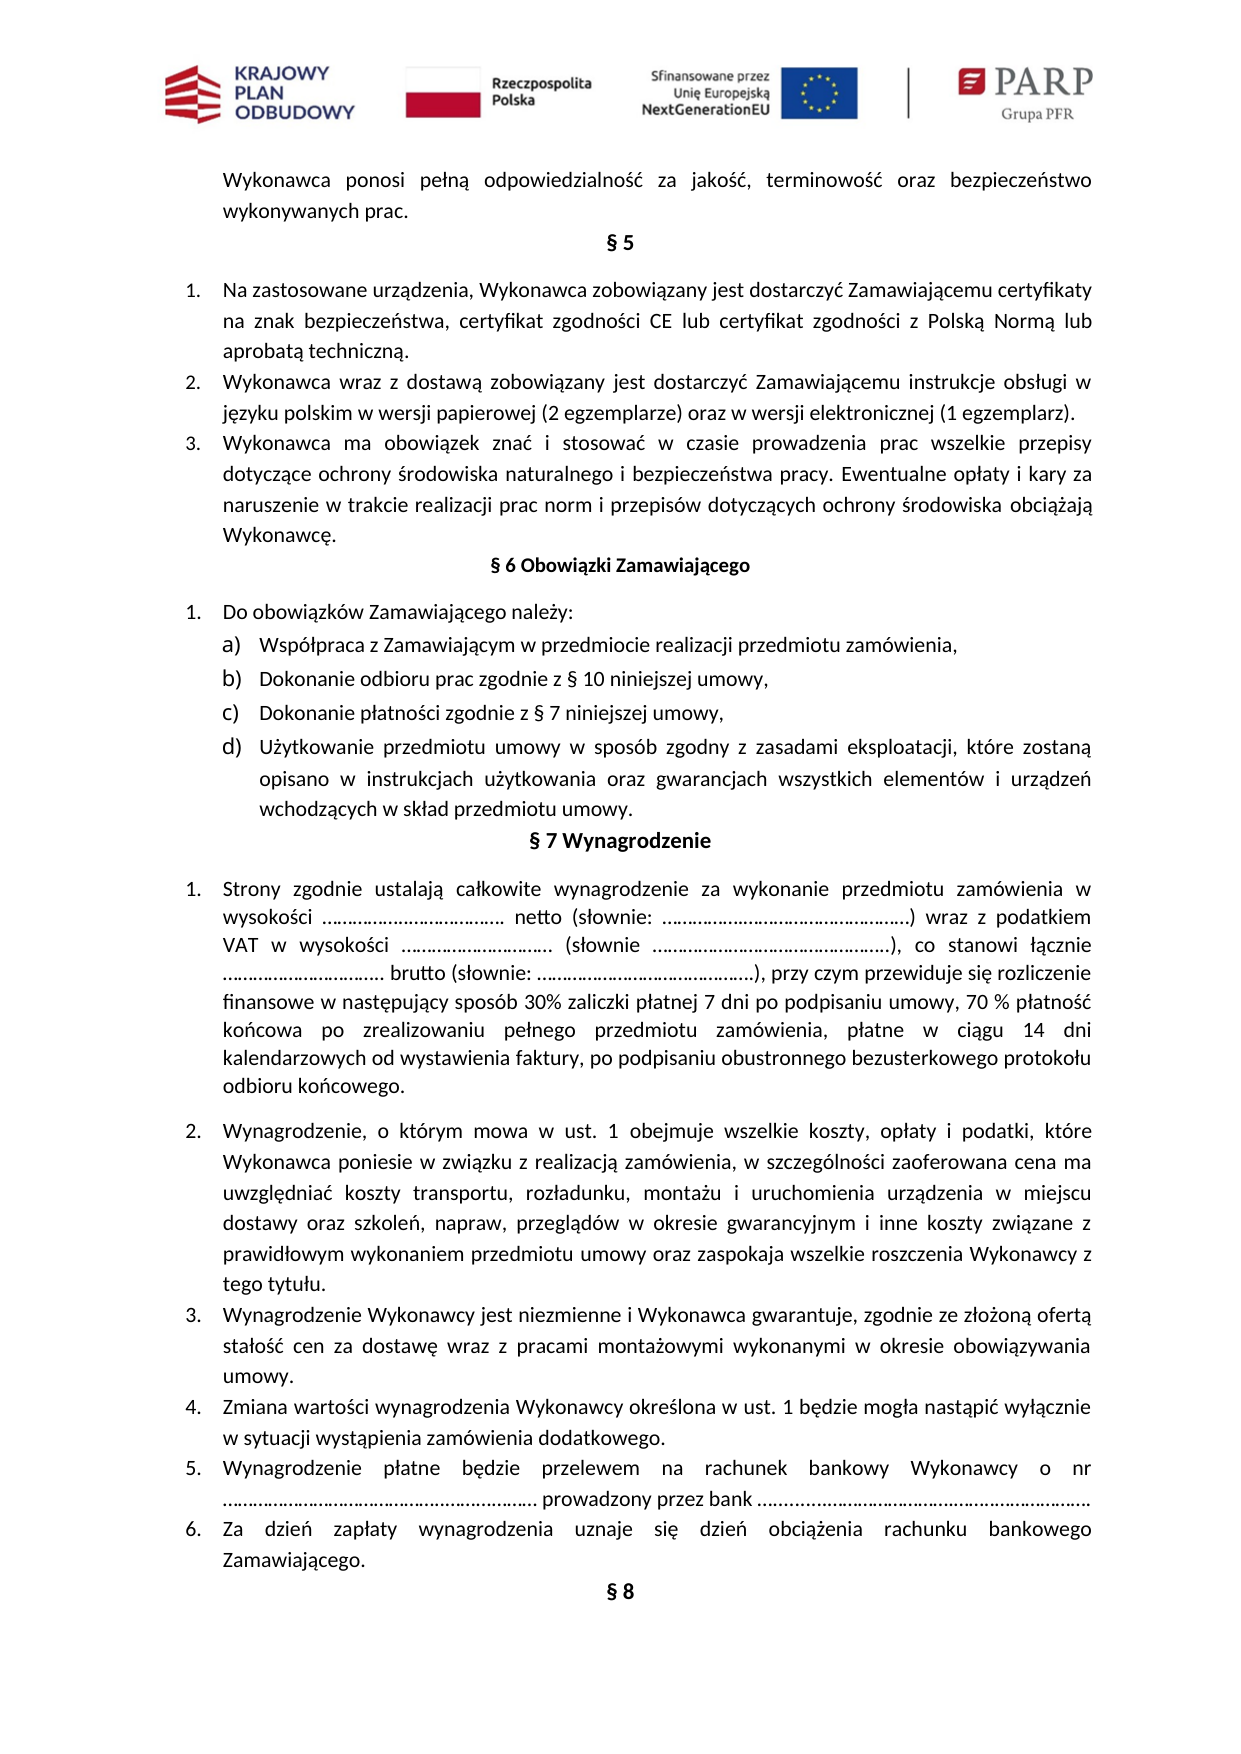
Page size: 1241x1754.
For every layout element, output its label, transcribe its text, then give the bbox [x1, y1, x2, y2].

list Dokonanie odbioru prac zgodnie z § 10 niniejszej umowy, [222, 663, 1093, 692]
text § 7 Wynagrodzenie [148, 826, 1093, 854]
list Wykonawca ma obowiązek znać i stosować w czasie prowadzenia prac wszelkie przepisy dotyczące ochrony środowiska naturalnego i bezpieczeństwa pracy. Ewentualne opłaty i kary za naruszenie w trakcie realizacji prac norm i przepisów dotyczących ochrony środowiska obciążają Wykonawcę. [185, 429, 1093, 548]
list Zmiana wartości wynagrodzenia Wykonawcy określona w ust. 1 będzie mogła nastąpić wyłącznie w sytuacji wystąpienia zamówienia dodatkowego. [185, 1393, 1093, 1450]
list Współpraca z Zamawiającym w przedmiocie realizacji przedmiotu zamówienia, [222, 628, 1093, 658]
text § 6 Obowiązki Zamawiającego [148, 552, 1093, 577]
list Na zastosowane urządzenia, Wykonawca zobowiązany jest dostarczyć Zamawiającemu certyfikaty na znak bezpieczeństwa, certyfikat zgodności CE lub certyfikat zgodności z Polską Normą lub aprobatą techniczną. [185, 276, 1093, 364]
list Wykonawca wraz z dostawą zobowiązany jest dostarczyć Zamawiającemu instrukcje obsługi w języku polskim w wersji papierowej (2 egzemplarze) oraz w wersji elektronicznej (1 egzemplarz). [185, 368, 1093, 426]
text § 5 [148, 228, 1093, 256]
list Wynagrodzenie, o którym mowa w ust. 1 obejmuje wszelkie koszty, opłaty i podatki, które Wykonawca poniesie w związku z realizacją zamówienia, w szczególności zaoferowana cena ma uwzględniać koszty transportu, rozładunku, montażu i uruchomienia urządzenia w miejscu dostawy oraz szkoleń, napraw, przeglądów w okresie gwarancyjnym i inne koszty związane z prawidłowym wykonaniem przedmiotu umowy oraz zaspokaja wszelkie roszczenia Wykonawcy z tego tytułu. [185, 1117, 1093, 1297]
list Wynagrodzenie Wykonawcy jest niezmienne i Wykonawca gwarantuje, zgodnie ze złożoną ofertą stałość cen za dostawę wraz z pracami montażowymi wykonanymi w okresie obowiązywania umowy. [185, 1301, 1093, 1389]
list Strony zgodnie ustalają całkowite wynagrodzenie za wykonanie przedmiotu zamówienia w wysokości ……………..………………. netto (słownie: …………….……………………………) wraz z podatkiem VAT w wysokości ………………………… (słownie ………………………………………..), co stanowi łącznie ………………………….. brutto (słownie: …………………………………….), przy czym przewiduje się rozliczenie finansowe w następujący sposób 30% zaliczki płatnej 7 dni po podpisaniu umowy, 70 % płatność końcowa po zrealizowaniu pełnego przedmiotu zamówienia, płatne w ciągu 14 dni kalendarzowych od wystawienia faktury, po podpisaniu obustronnego bezusterkowego protokołu odbioru końcowego. [185, 875, 1093, 1099]
text Wykonawca ponosi pełną odpowiedzialność za jakość, terminowość oraz bezpieczeństwo wykonywanych prac. [223, 166, 1093, 224]
list Użytkowanie przedmiotu umowy w sposób zgodny z zasadami eksploatacji, które zostaną opisano w instrukcjach użytkowania oraz gwarancjach wszystkich elementów i urządzeń wchodzących w skład przedmiotu umowy. [222, 731, 1093, 822]
text § 8 [148, 1577, 1093, 1605]
list Do obowiązków Zamawiającego należy: [185, 598, 1093, 624]
list Za dzień zapłaty wynagrodzenia uznaje się dzień obciążenia rachunku bankowego Zamawiającego. [185, 1516, 1093, 1573]
list Wynagrodzenie płatne będzie przelewem na rachunek bankowy Wykonawcy o nr ……………………………………..……...……… prowadzony przez bank …..........…………………….……..………………. [185, 1454, 1093, 1512]
picture [147, 44, 1093, 139]
list Dokonanie płatności zgodnie z § 7 niniejszej umowy, [222, 697, 1093, 727]
